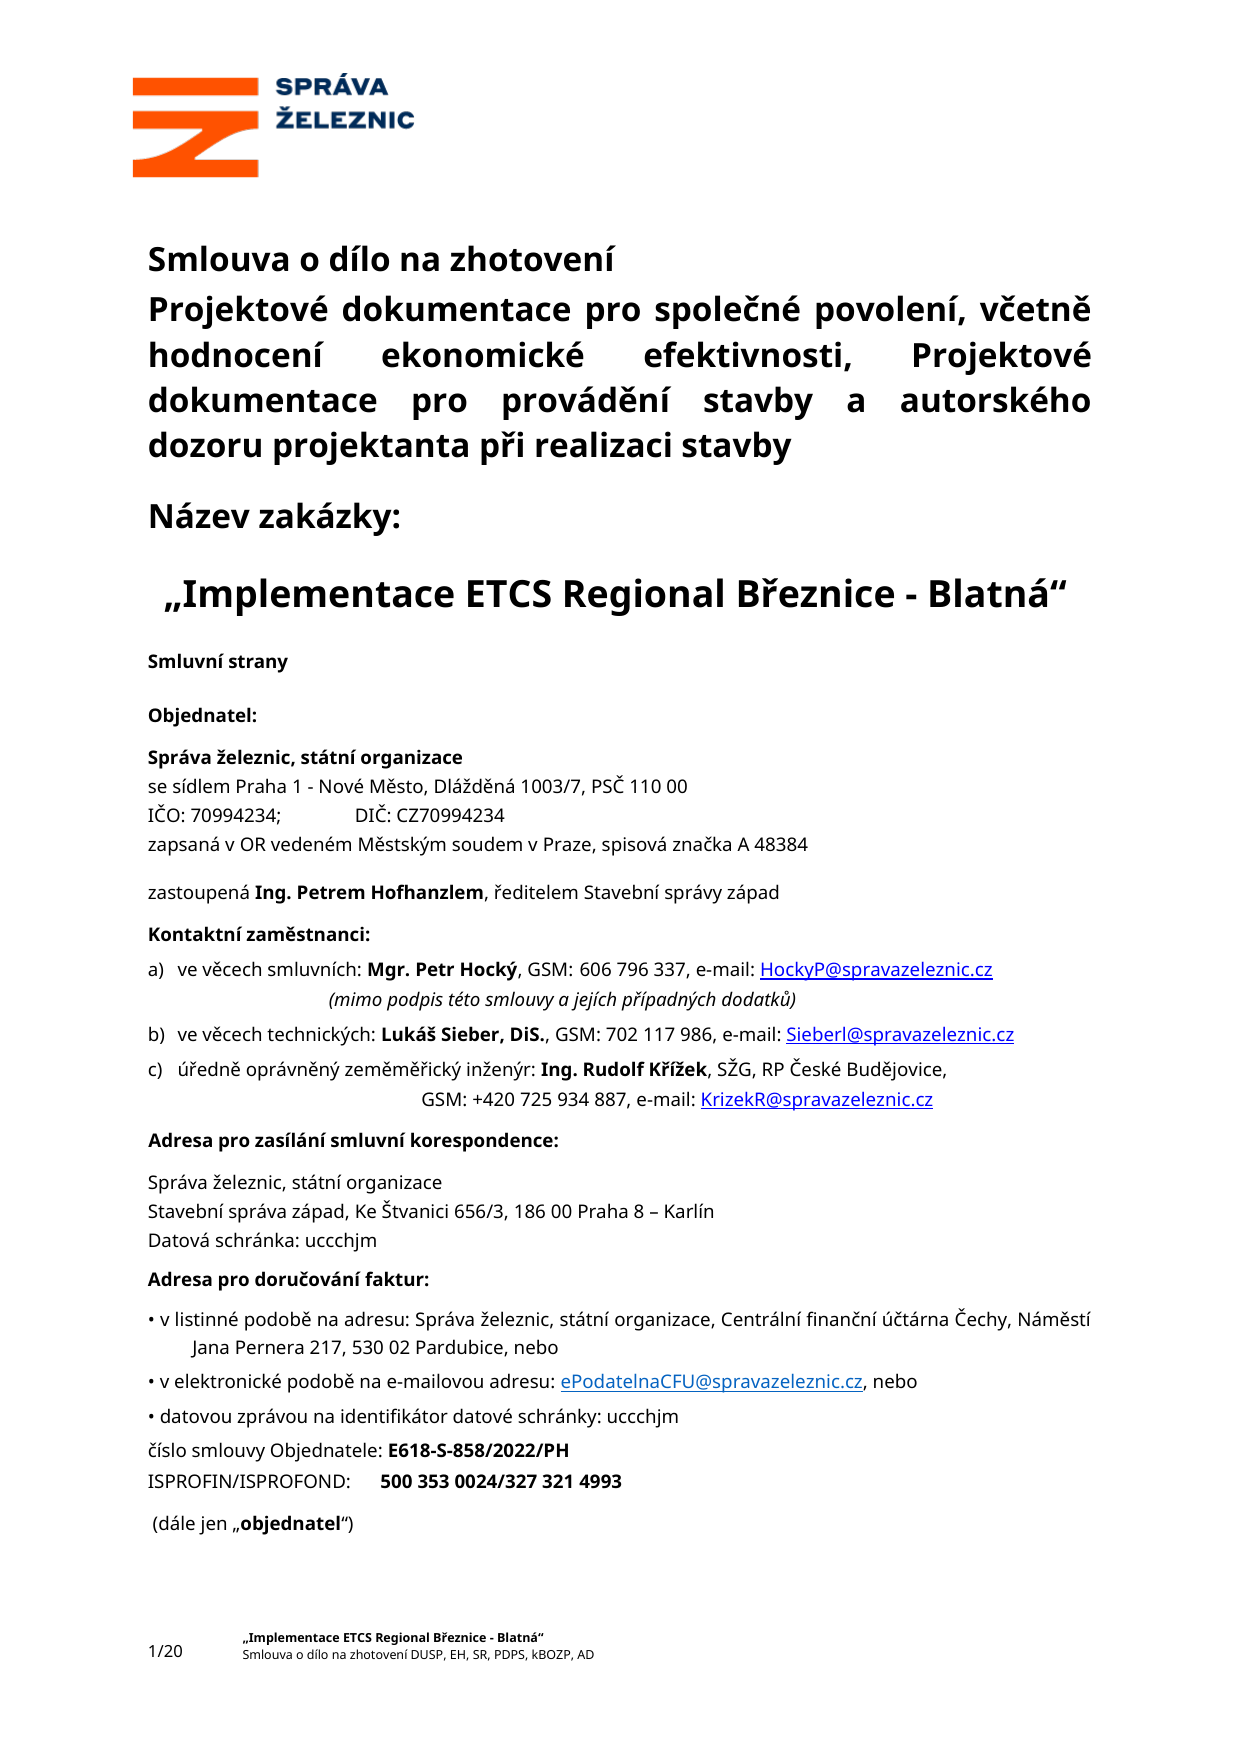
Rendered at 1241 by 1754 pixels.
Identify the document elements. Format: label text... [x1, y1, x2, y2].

subtitle Smluvní strany [148, 649, 1092, 674]
text číslo smlouvy Objednatele: E618-S-858/2022/PH [148, 1437, 1092, 1463]
text • datovou zprávou na identifikátor datové schránky: uccchjm [148, 1403, 1092, 1428]
text zastoupená Ing. Petrem Hofhanzlem, ředitelem Stavební správy západ [148, 876, 1092, 906]
list ve věcech smluvních: Mgr. Petr Hocký, GSM: 606 796 337, e-mail: HockyP@spravazeleznic.cz (mimo podpis této smlouvy a jejích případných dodatků) [148, 953, 1093, 1012]
text • v elektronické podobě na e-mailovou adresu: ePodatelnaCFU@spravazeleznic.cz, nebo [148, 1369, 1092, 1394]
text Název zakázky: [148, 493, 1092, 538]
text Adresa pro doručování faktur: [148, 1266, 1092, 1291]
text Kontaktní zaměstnanci: [148, 918, 1092, 947]
text IČO: 70994234; DIČ: CZ70994234 [148, 799, 1092, 828]
text Objednatel: [148, 699, 1092, 728]
title Projektové dokumentace pro společné povolení, včetně hodnocení ekonomické efektivnosti, Projektové dokumentace pro provádění stavby a autorského dozoru projektanta při realizaci stavby [148, 286, 1092, 468]
picture [132, 73, 415, 178]
text Smlouva o dílo na zhotovení [148, 236, 1092, 282]
list ve věcech technických: Lukáš Sieber, DiS., GSM: 702 117 986, e-mail: Sieberl@spravazeleznic.cz [148, 1018, 1137, 1047]
text Správa železnic, státní organizace [148, 1166, 1092, 1195]
text • v listinné podobě na adresu: Správa železnic, státní organizace, Centrální finanční účtárna Čechy, Náměstí Jana Pernera 217, 530 02 Pardubice, nebo [148, 1306, 1092, 1360]
text Datová schránka: uccchjm [148, 1224, 1092, 1253]
text Správa železnic, státní organizace [148, 741, 1092, 770]
text zapsaná v OR vedeném Městským soudem v Praze, spisová značka A 48384 [148, 828, 1092, 858]
list úředně oprávněný zeměměřický inženýr: Ing. Rudolf Křížek, SŽG, RP České Budějovice, GSM: +420 725 934 887, e-mail: KrizekR@spravazeleznic.cz [148, 1053, 1122, 1112]
text ISPROFIN/ISPROFOND: 500 353 0024/327 321 4993 [148, 1465, 1092, 1494]
text (dále jen „objednatel“) [148, 1507, 1092, 1536]
text Stavební správa západ, Ke Štvanici 656/3, 186 00 Praha 8 – Karlín [148, 1195, 1092, 1224]
text Adresa pro zasílání smluvní korespondence: [148, 1124, 1092, 1153]
text se sídlem Praha 1 - Nové Město, Dlážděná 1003/7, PSČ 110 00 [148, 770, 1092, 799]
